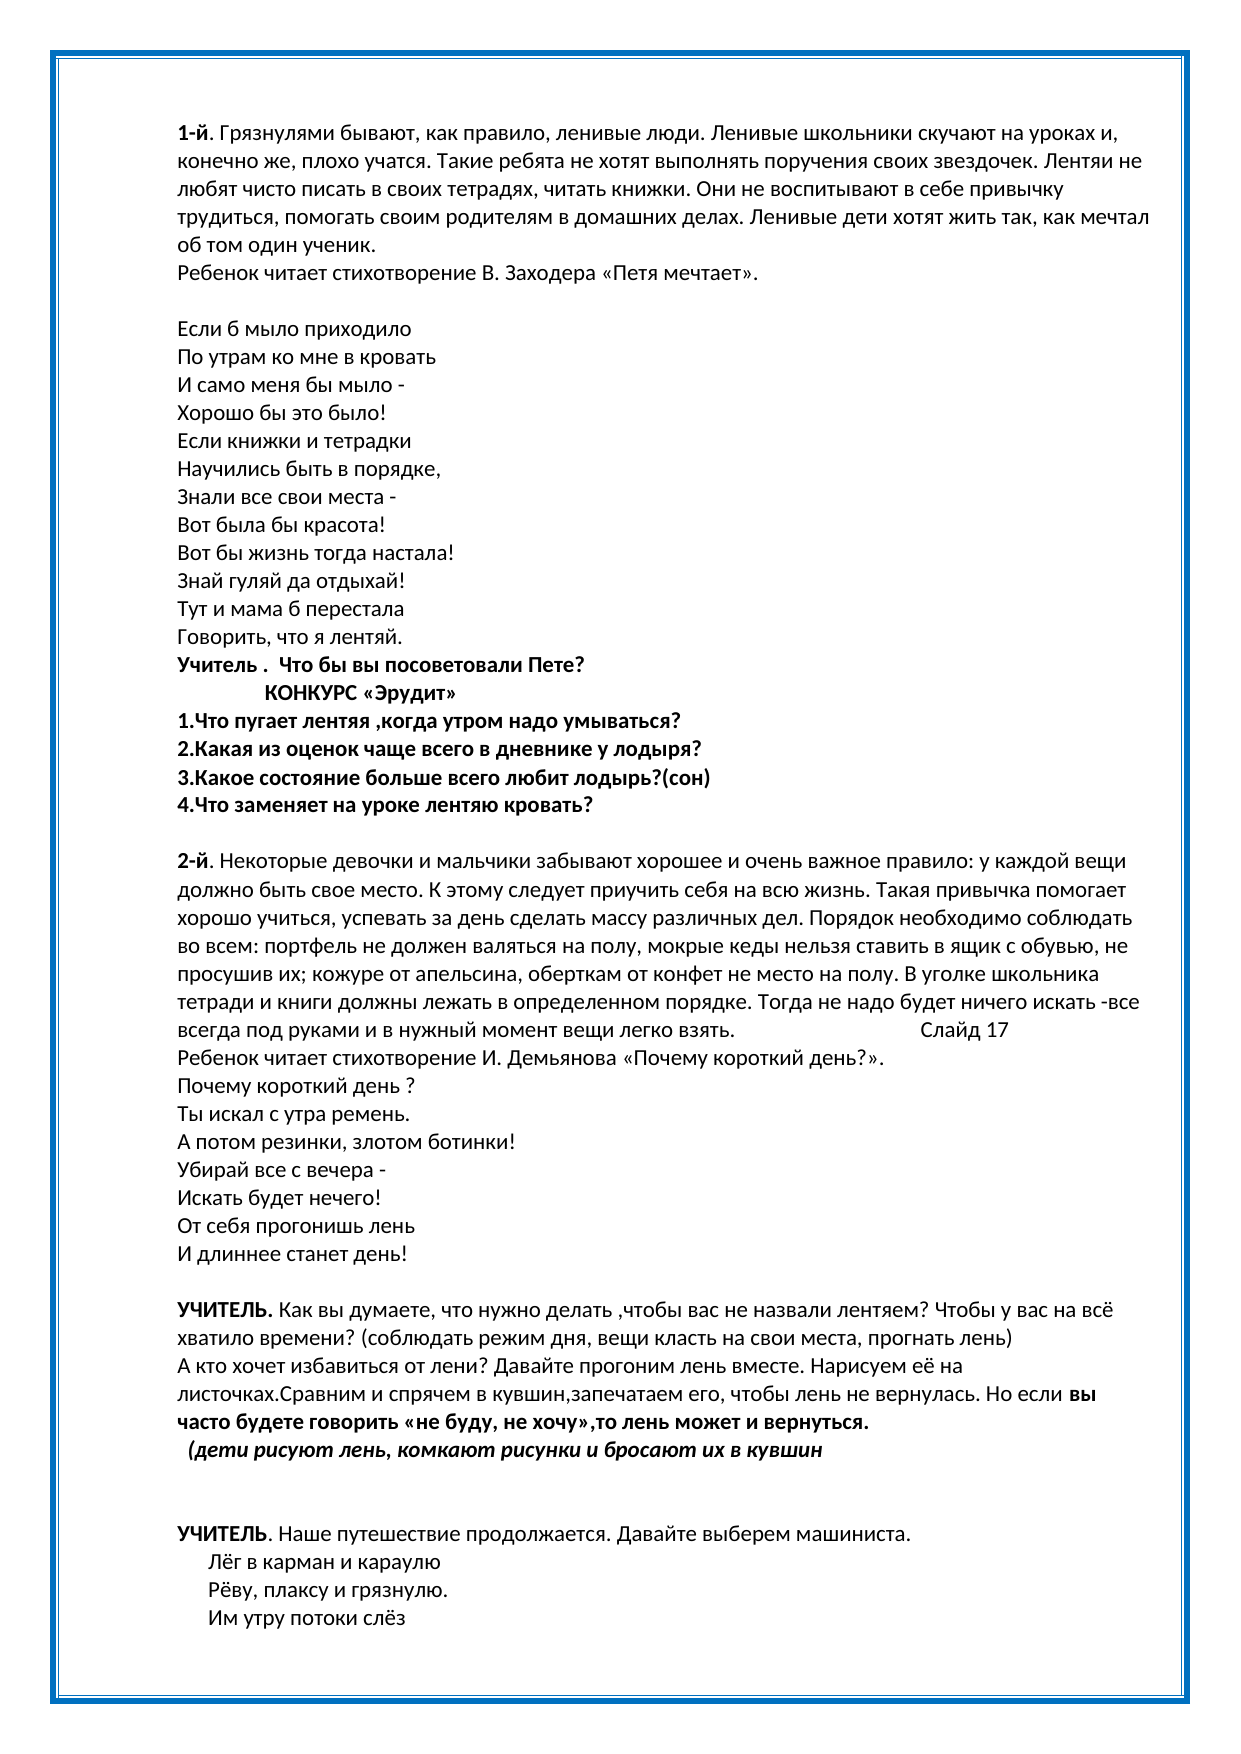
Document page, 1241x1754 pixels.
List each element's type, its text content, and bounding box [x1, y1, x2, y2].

text Знай гуляй да отдыхай! [177, 566, 1152, 594]
text Ребенок читает стихотворение И. Демьянова «Почему короткий день?». [177, 1043, 1152, 1071]
text А кто хочет избавиться от лени? Давайте прогоним лень вместе. Нарисуем её на листочках.Сравним и спрячем в кувшин,запечатаем его, чтобы лень не вернулась. Но если вы часто будете говорить «не буду, не хочу»,то лень может и вернуться. [177, 1351, 1152, 1435]
text Почему короткий день ? [177, 1071, 1152, 1099]
text 4.Что заменяет на уроке лентяю кровать? [177, 791, 1152, 819]
text Им утру потоки слёз [177, 1603, 1152, 1631]
text Лёг в карман и караулю [177, 1547, 1152, 1575]
text Если книжки и тетрадки [177, 426, 1152, 454]
text Ты искал с утра ремень. [177, 1099, 1152, 1127]
text Вот была бы красота! [177, 510, 1152, 538]
text Тут и мама б перестала [177, 594, 1152, 622]
text Вот бы жизнь тогда настала! [177, 538, 1152, 566]
text Убирай все с вечера - [177, 1155, 1152, 1183]
text Искать будет нечего! [177, 1183, 1152, 1211]
text От себя прогонишь лень [177, 1211, 1152, 1239]
text И длиннее станет день! [177, 1239, 1152, 1267]
text 1.Что пугает лентяя ,когда утром надо умываться? [177, 707, 1152, 734]
text Знали все свои места - [177, 482, 1152, 510]
text УЧИТЕЛЬ. Как вы думаете, что нужно делать ,чтобы вас не назвали лентяем? Чтобы у вас на всё хватило времени? (соблюдать режим дня, вещи класть на свои места, прогнать лень) [177, 1295, 1152, 1351]
text (дети рисуют лень, комкают рисунки и бросают их в кувшин [177, 1435, 1152, 1463]
text 3.Какое состояние больше всего любит лодырь?(сон) [177, 763, 1152, 791]
text 1-й. Грязнулями бывают, как правило, ленивые люди. Ленивые школьники скучают на уроках и, конечно же, плохо учатся. Такие ребята не хотят выполнять поручения своих звездочек. Лентяи не любят чисто писать в своих тетрадях, читать книжки. Они не воспитывают в себе привычку трудиться, помогать своим родителям в домашних делах. Ленивые дети хотят жить так, как мечтал об том один ученик. [177, 118, 1152, 258]
text А потом резинки, злотом ботинки! [177, 1127, 1152, 1155]
text КОНКУРС «Эрудит» [177, 678, 1152, 707]
text Учитель . Что бы вы посоветовали Пете? [177, 651, 1152, 678]
text По утрам ко мне в кровать [177, 342, 1152, 370]
text Если б мыло приходило [177, 314, 1152, 342]
text 2.Какая из оценок чаще всего в дневнике у лодыря? [177, 734, 1152, 763]
text Рёву, плаксу и грязнулю. [177, 1575, 1152, 1603]
text Ребенок читает стихотворение В. Заходера «Петя мечтает». [177, 258, 1152, 286]
text 2-й. Некоторые девочки и мальчики забывают хорошее и очень важное правило: у каждой вещи должно быть свое место. К этому следует приучить себя на всю жизнь. Такая привычка помогает хорошо учиться, успевать за день сделать массу различных дел. Порядок необходимо соблюдать во всем: портфель не должен валяться на полу, мокрые кеды нельзя ставить в ящик с обувью, не просушив их; кожуре от апельсина, оберткам от конфет не место на полу. В уголке школьника тетради и книги должны лежать в определенном порядке. Тогда не надо будет ничего искать -все всегда под руками и в нужный момент вещи легко взять. Слайд 17 [177, 847, 1152, 1043]
text Научились быть в порядке, [177, 454, 1152, 482]
text Хорошо бы это было! [177, 398, 1152, 426]
text Говорить, что я лентяй. [177, 622, 1152, 651]
text И само меня бы мыло - [177, 370, 1152, 398]
text УЧИТЕЛЬ. Наше путешествие продолжается. Давайте выберем машиниста. [177, 1519, 1152, 1547]
